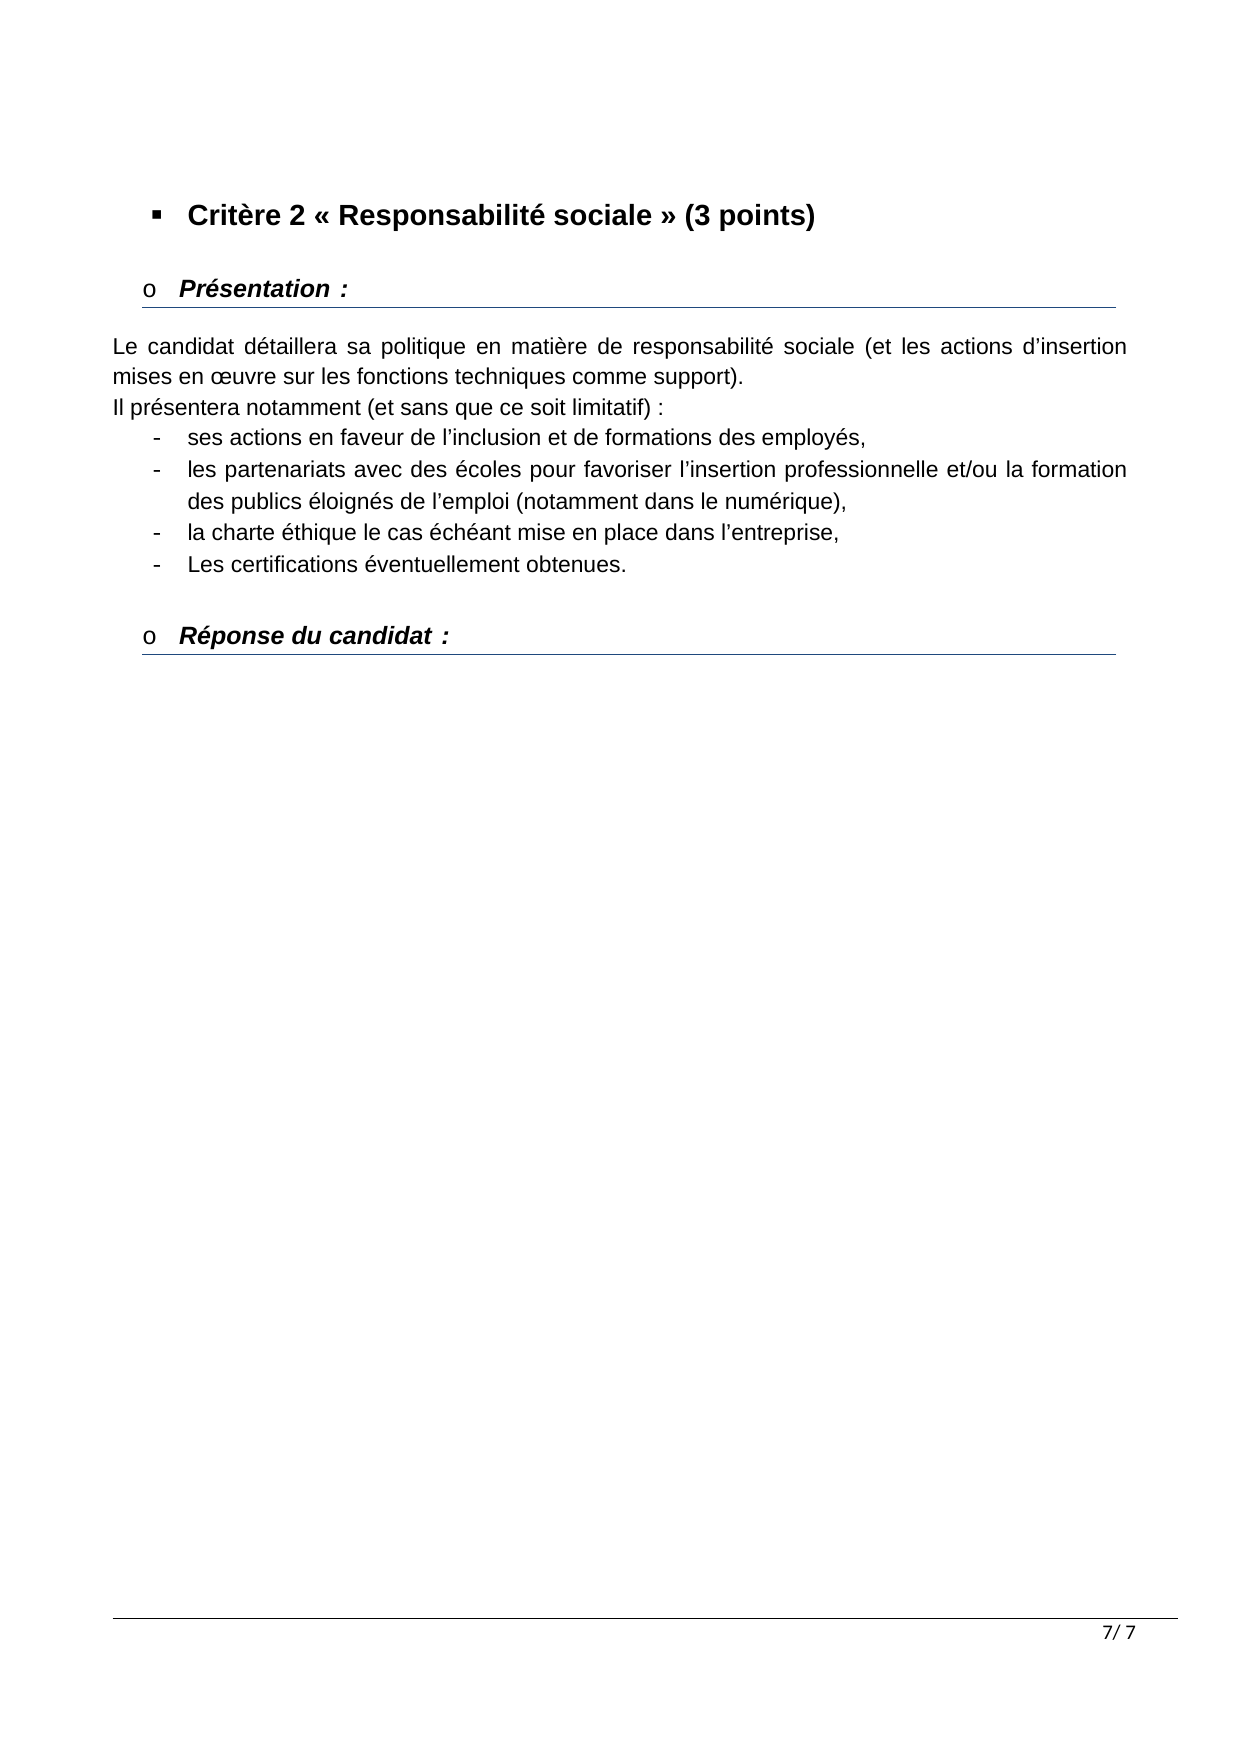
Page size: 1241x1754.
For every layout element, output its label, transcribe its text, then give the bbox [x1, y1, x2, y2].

subtitle Présentation : [142, 274, 1116, 307]
list la charte éthique le cas échéant mise en place dans l’entreprise, [150, 518, 1128, 547]
text Le candidat détaillera sa politique en matière de responsabilité sociale (et les actions d’insertion mises en œuvre sur les fonctions techniques comme support). [112, 333, 1128, 389]
list les partenariats avec des écoles pour favoriser l’insertion professionnelle et/ou la formation des publics éloignés de l’emploi (notamment dans le numérique), [150, 456, 1128, 515]
text Il présentera notamment (et sans que ce soit limitatif) : [112, 393, 1128, 420]
subtitle Réponse du candidat : [142, 621, 1116, 654]
subtitle Critère 2 « Responsabilité sociale » (3 points) [150, 198, 1128, 231]
list Les certifications éventuellement obtenues. [150, 551, 1128, 579]
list ses actions en faveur de l’inclusion et de formations des employés, [150, 424, 1128, 452]
